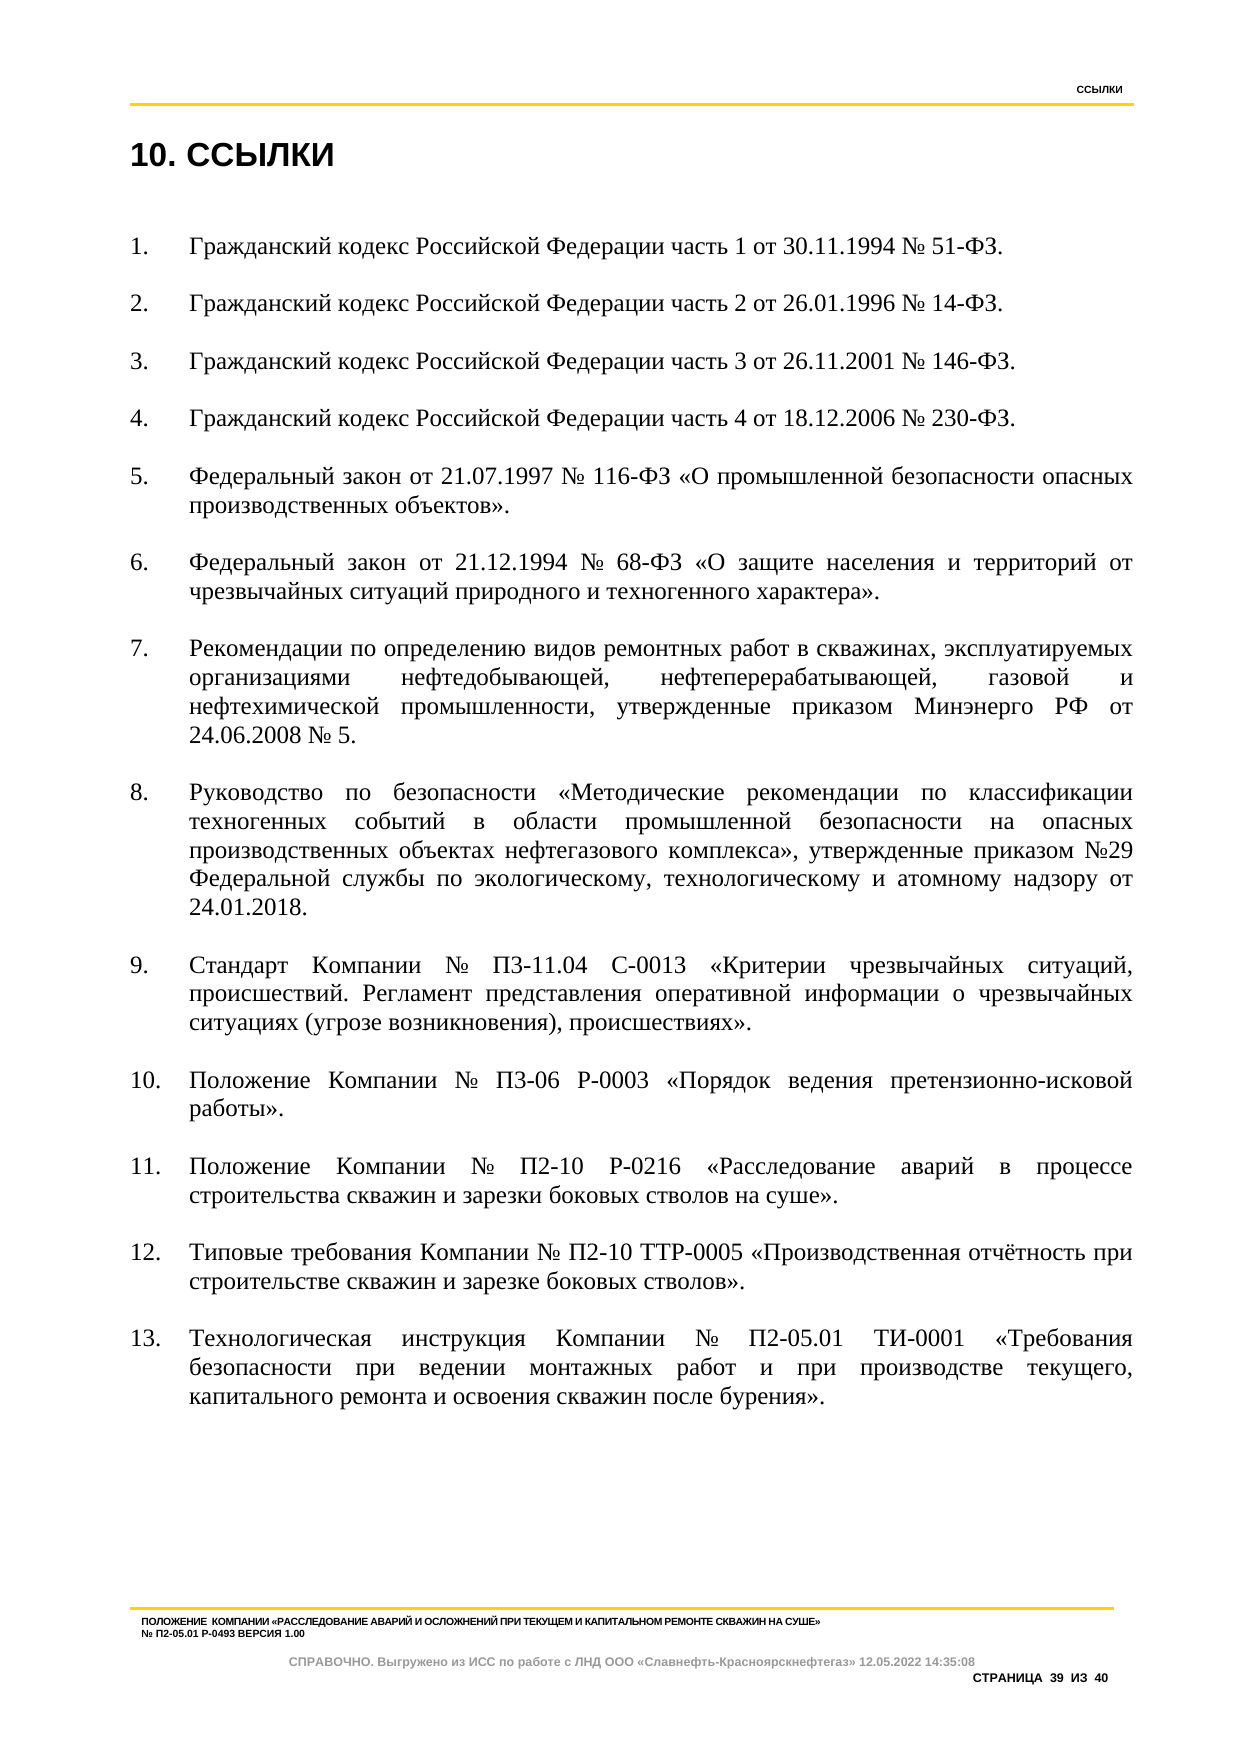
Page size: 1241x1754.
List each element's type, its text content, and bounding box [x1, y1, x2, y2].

list Руководство по безопасности «Методические рекомендации по классификации техногенных событий в области промышленной безопасности на опасных производственных объектах нефтегазового комплекса», утвержденные приказом №29 Федеральной службы по экологическому, технологическому и атомному надзору от 24.01.2018. [130, 777, 1134, 921]
list Типовые требования Компании № П2-10 ТТР-0005 «Производственная отчётность при строительстве скважин и зарезке боковых стволов». [130, 1237, 1134, 1295]
list Технологическая инструкция Компании № П2-05.01 ТИ-0001 «Требования безопасности при ведении монтажных работ и при производстве текущего, капитального ремонта и освоения скважин после бурения». [130, 1323, 1134, 1410]
list Положение Компании № П3-06 Р-0003 «Порядок ведения претензионно-исковой работы». [130, 1065, 1134, 1122]
list Рекомендации по определению видов ремонтных работ в скважинах, эксплуатируемых организациями нефтедобывающей, нефтеперерабатывающей, газовой и нефтехимической промышленности, утвержденные приказом Минэнерго РФ от 24.06.2008 № 5. [130, 633, 1134, 748]
list Гражданский кодекс Российской Федерации часть 3 от 26.11.2001 № 146-ФЗ. [130, 346, 1134, 375]
subtitle ССЫЛКИ [130, 135, 1134, 173]
list Гражданский кодекс Российской Федерации часть 4 от 18.12.2006 № 230-ФЗ. [130, 403, 1134, 432]
list Стандарт Компании № П3-11.04 С-0013 «Критерии чрезвычайных ситуаций, происшествий. Регламент представления оперативной информации о чрезвычайных ситуациях (угрозе возникновения), происшествиях». [130, 950, 1134, 1036]
list Гражданский кодекс Российской Федерации часть 1 от 30.11.1994 № 51-ФЗ. [130, 231, 1134, 260]
list Гражданский кодекс Российской Федерации часть 2 от 26.01.1996 № 14-ФЗ. [130, 288, 1134, 317]
list Федеральный закон от 21.07.1997 № 116-ФЗ «О промышленной безопасности опасных производственных объектов». [130, 461, 1134, 518]
list Положение Компании № П2-10 Р-0216 «Расследование аварий в процессе строительства скважин и зарезки боковых стволов на суше». [130, 1151, 1134, 1208]
list Федеральный закон от 21.12.1994 № 68-ФЗ «О защите населения и территорий от чрезвычайных ситуаций природного и техногенного характера». [130, 547, 1134, 605]
